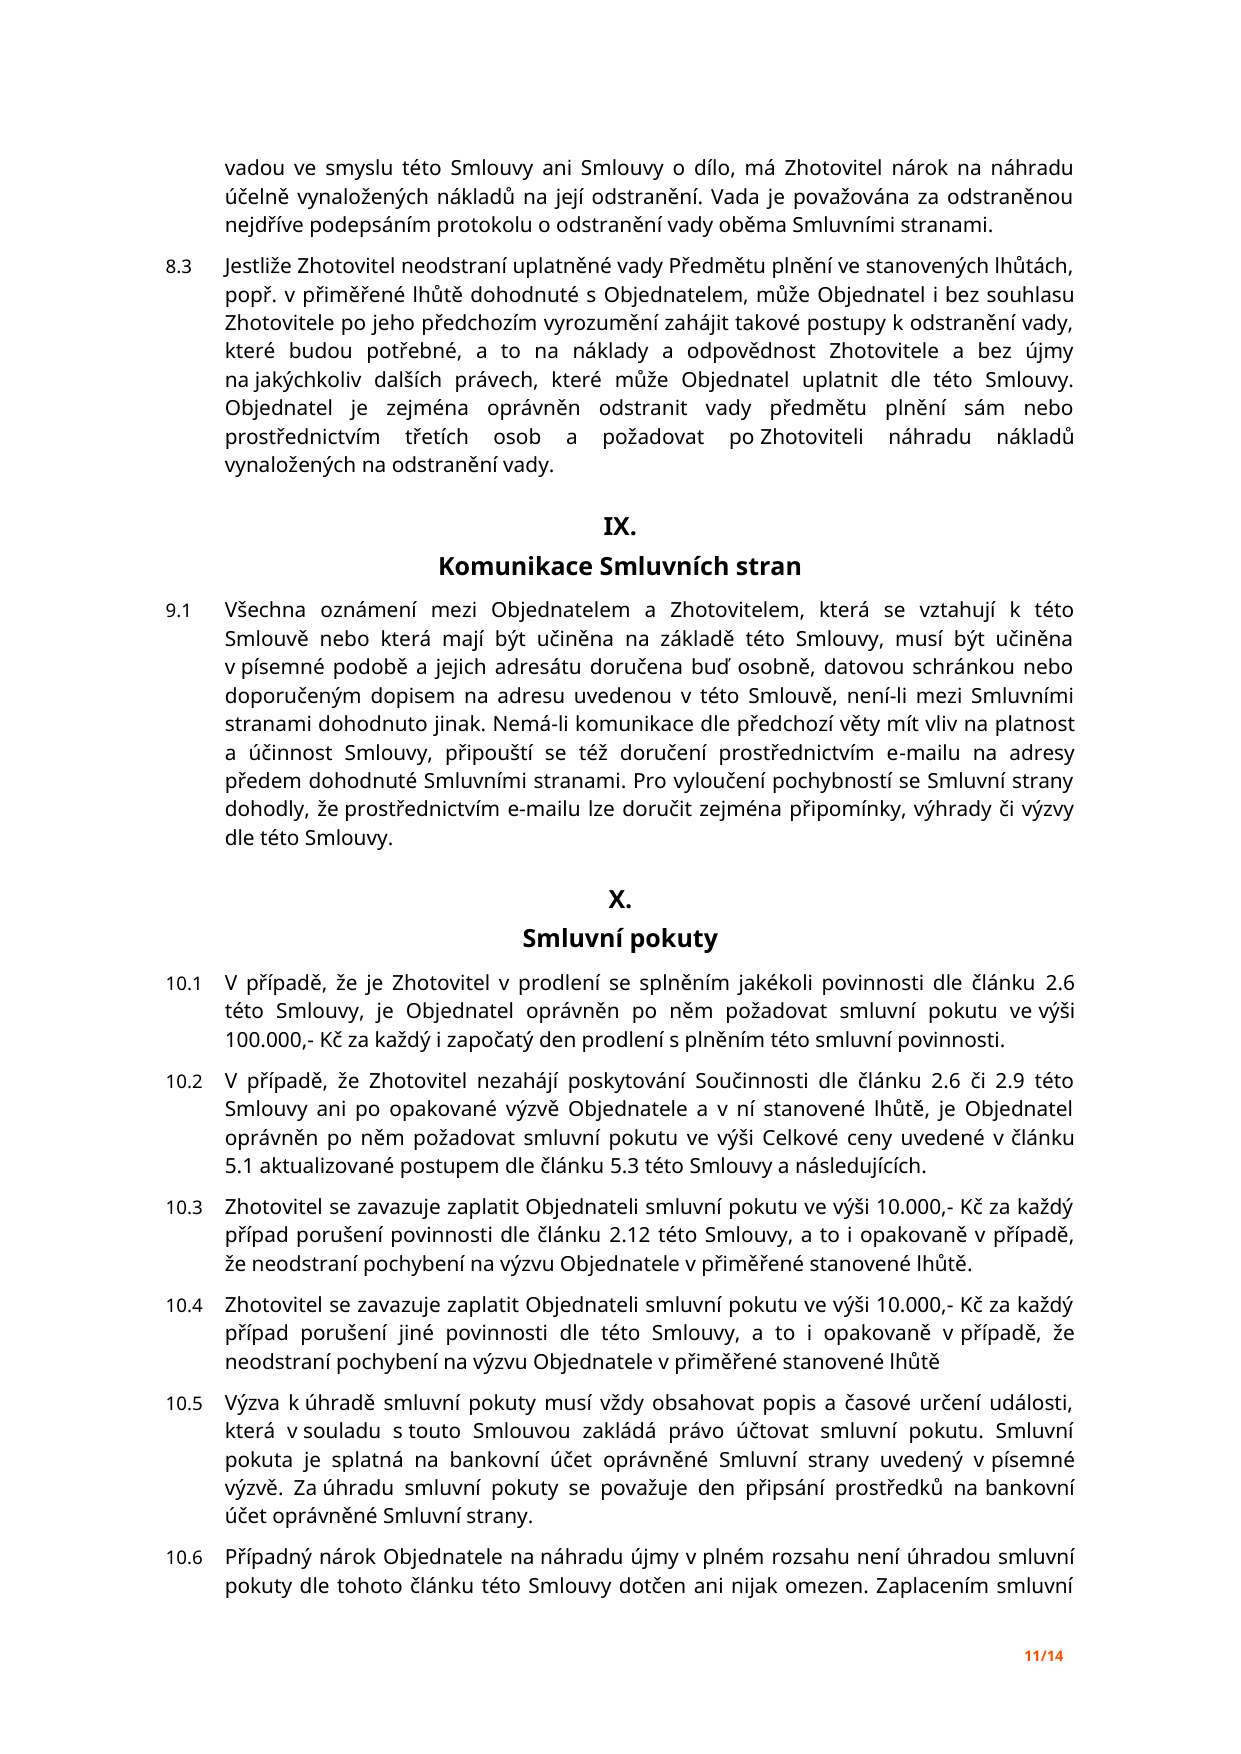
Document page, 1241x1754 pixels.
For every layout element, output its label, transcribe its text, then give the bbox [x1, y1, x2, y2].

list V případě, že je Zhotovitel v prodlení se splněním jakékoli povinnosti dle článku 2.6 této Smlouvy, je Objednatel oprávněn po něm požadovat smluvní pokutu ve výši 100.000,- Kč za každý i započatý den prodlení s plněním této smluvní povinnosti. [165, 968, 1075, 1053]
list Všechna oznámení mezi Objednatelem a Zhotovitelem, která se vztahují k této Smlouvě nebo která mají být učiněna na základě této Smlouvy, musí být učiněna v písemné podobě a jejich adresátu doručena buď osobně, datovou schránkou nebo doporučeným dopisem na adresu uvedenou v této Smlouvě, není-li mezi Smluvními stranami dohodnuto jinak. Nemá-li komunikace dle předchozí věty mít vliv na platnost a účinnost Smlouvy, připouští se též doručení prostřednictvím e-mailu na adresy předem dohodnuté Smluvními stranami. Pro vyloučení pochybností se Smluvní strany dohodly, že prostřednictvím e-mailu lze doručit zejména připomínky, výhrady či výzvy dle této Smlouvy. [165, 596, 1075, 851]
text X. Smluvní pokuty [165, 876, 1075, 956]
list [165, 153, 1075, 239]
list Zhotovitel se zavazuje zaplatit Objednateli smluvní pokutu ve výši 10.000,- Kč za každý případ porušení povinnosti dle článku 2.12 této Smlouvy, a to i opakovaně v případě, že neodstraní pochybení na výzvu Objednatele v přiměřené stanovené lhůtě. [165, 1192, 1075, 1277]
list Zhotovitel se zavazuje zaplatit Objednateli smluvní pokutu ve výši 10.000,- Kč za každý případ porušení jiné povinnosti dle této Smlouvy, a to i opakovaně v případě, že neodstraní pochybení na výzvu Objednatele v přiměřené stanovené lhůtě [165, 1290, 1075, 1375]
list Výzva k úhradě smluvní pokuty musí vždy obsahovat popis a časové určení události, která v souladu s touto Smlouvou zakládá právo účtovat smluvní pokutu. Smluvní pokuta je splatná na bankovní účet oprávněné Smluvní strany uvedený v písemné výzvě. Za úhradu smluvní pokuty se považuje den připsání prostředků na bankovní účet oprávněné Smluvní strany. [165, 1388, 1075, 1530]
list V případě, že Zhotovitel nezahájí poskytování Součinnosti dle článku 2.6 či 2.9 této Smlouvy ani po opakované výzvě Objednatele a v ní stanovené lhůtě, je Objednatel oprávněn po něm požadovat smluvní pokutu ve výši Celkové ceny uvedené v článku 5.1 aktualizované postupem dle článku 5.3 této Smlouvy a následujících. [165, 1066, 1075, 1180]
list Jestliže Zhotovitel neodstraní uplatněné vady Předmětu plnění ve stanovených lhůtách, popř. v přiměřené lhůtě dohodnuté s Objednatelem, může Objednatel i bez souhlasu Zhotovitele po jeho předchozím vyrozumění zahájit takové postupy k odstranění vady, které budou potřebné, a to na náklady a odpovědnost Zhotovitele a bez újmy na jakýchkoliv dalších právech, které může Objednatel uplatnit dle této Smlouvy. Objednatel je zejména oprávněn odstranit vady předmětu plnění sám nebo prostřednictvím třetích osob a požadovat po Zhotoviteli náhradu nákladů vynaložených na odstranění vady. [165, 251, 1075, 479]
text IX. Komunikace Smluvních stran [165, 504, 1075, 583]
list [165, 1542, 1075, 1599]
